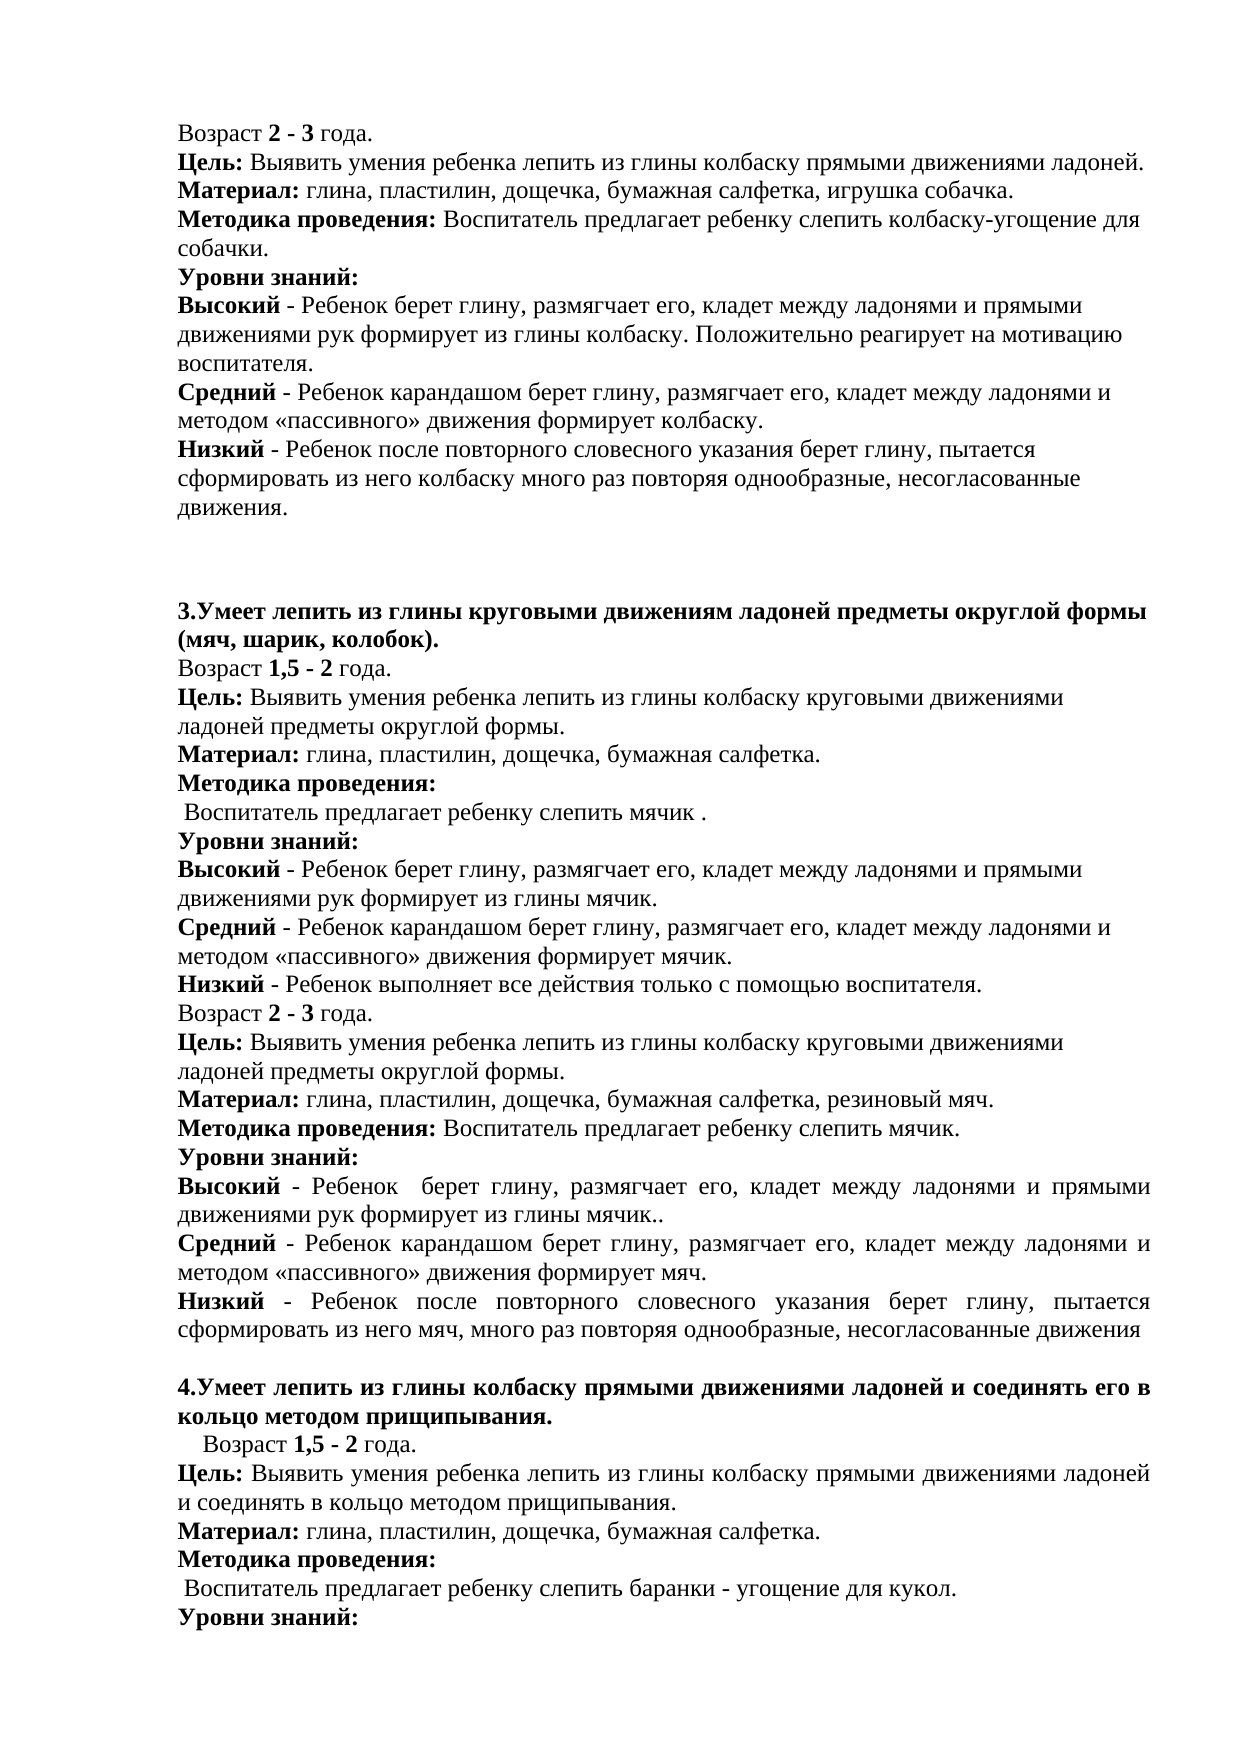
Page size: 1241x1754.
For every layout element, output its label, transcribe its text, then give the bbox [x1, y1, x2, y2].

text Высокий - Ребенок берет глину, размягчает его, кладет между ладонями и прямыми движениями рук формирует из глины мячик.. [177, 1171, 1152, 1228]
text Методика проведения: [177, 1544, 1152, 1573]
text Материал: глина, пластилин, дощечка, бумажная салфетка. [177, 739, 1152, 768]
text Материал: глина, пластилин, дощечка, бумажная салфетка, резиновый мяч. [177, 1084, 1152, 1113]
text Материал: глина, пластилин, дощечка, бумажная салфетка, игрушка собачка. [177, 176, 1152, 204]
text Низкий - Ребенок после повторного словесного указания берет глину, пытается сформировать из него мяч, много раз повторяя однообразные, несогласованные движения [177, 1286, 1152, 1343]
text Цель: Выявить умения ребенка лепить из глины колбаску круговыми движениями ладоней предметы округлой формы. [177, 682, 1152, 739]
text Возраст 1,5 - 2 года. [177, 653, 1152, 682]
text Цель: Выявить умения ребенка лепить из глины колбаску прямыми движениями ладоней. [177, 147, 1152, 176]
text Уровни знаний: [177, 1602, 1152, 1631]
text 3.Умеет лепить из глины круговыми движениям ладоней предметы округлой формы (мяч, шарик, колобок). [177, 596, 1152, 653]
text Уровни знаний: [177, 826, 1152, 854]
text Цель: Выявить умения ребенка лепить из глины колбаску прямыми движениями ладоней и соединять в кольцо методом прищипывания. [177, 1458, 1152, 1516]
text Средний - Ребенок карандашом берет глину, размягчает его, кладет между ладонями и методом «пассивного» движения формирует мячик. [177, 912, 1152, 969]
text Материал: глина, пластилин, дощечка, бумажная салфетка. [177, 1516, 1152, 1544]
text Цель: Выявить умения ребенка лепить из глины колбаску круговыми движениями ладоней предметы округлой формы. [177, 1027, 1152, 1084]
text 4.Умеет лепить из глины колбаску прямыми движениями ладоней и соединять его в кольцо методом прищипывания. [177, 1372, 1152, 1429]
text Возраст 1,5 - 2 года. [177, 1429, 1152, 1458]
text Методика проведения: [177, 768, 1152, 797]
text Возраст 2 - 3 года. [177, 998, 1152, 1027]
text Воспитатель предлагает ребенку слепить баранки - угощение для кукол. [177, 1573, 1152, 1602]
text Методика проведения: Воспитатель предлагает ребенку слепить мячик. [177, 1113, 1152, 1142]
text Уровни знаний: [177, 1142, 1152, 1171]
text Возраст 2 - 3 года. [177, 118, 1152, 147]
text Высокий - Ребенок берет глину, размягчает его, кладет между ладонями и прямыми движениями рук формирует из глины мячик. [177, 854, 1152, 912]
text Уровни знаний: [177, 262, 1152, 291]
text Средний - Ребенок карандашом берет глину, размягчает его, кладет между ладонями и методом «пассивного» движения формирует мяч. [177, 1228, 1152, 1286]
text Методика проведения: Воспитатель предлагает ребенку слепить колбаску-угощение для собачки. [177, 204, 1152, 262]
text Низкий - Ребенок после повторного словесного указания берет глину, пытается сформировать из него колбаску много раз повторяя однообразные, несогласованные движения. [177, 434, 1152, 521]
text Низкий - Ребенок выполняет все действия только с помощью воспитателя. [177, 969, 1152, 998]
text Воспитатель предлагает ребенку слепить мячик . [177, 797, 1152, 826]
text Средний - Ребенок карандашом берет глину, размягчает его, кладет между ладонями и методом «пассивного» движения формирует колбаску. [177, 377, 1152, 434]
